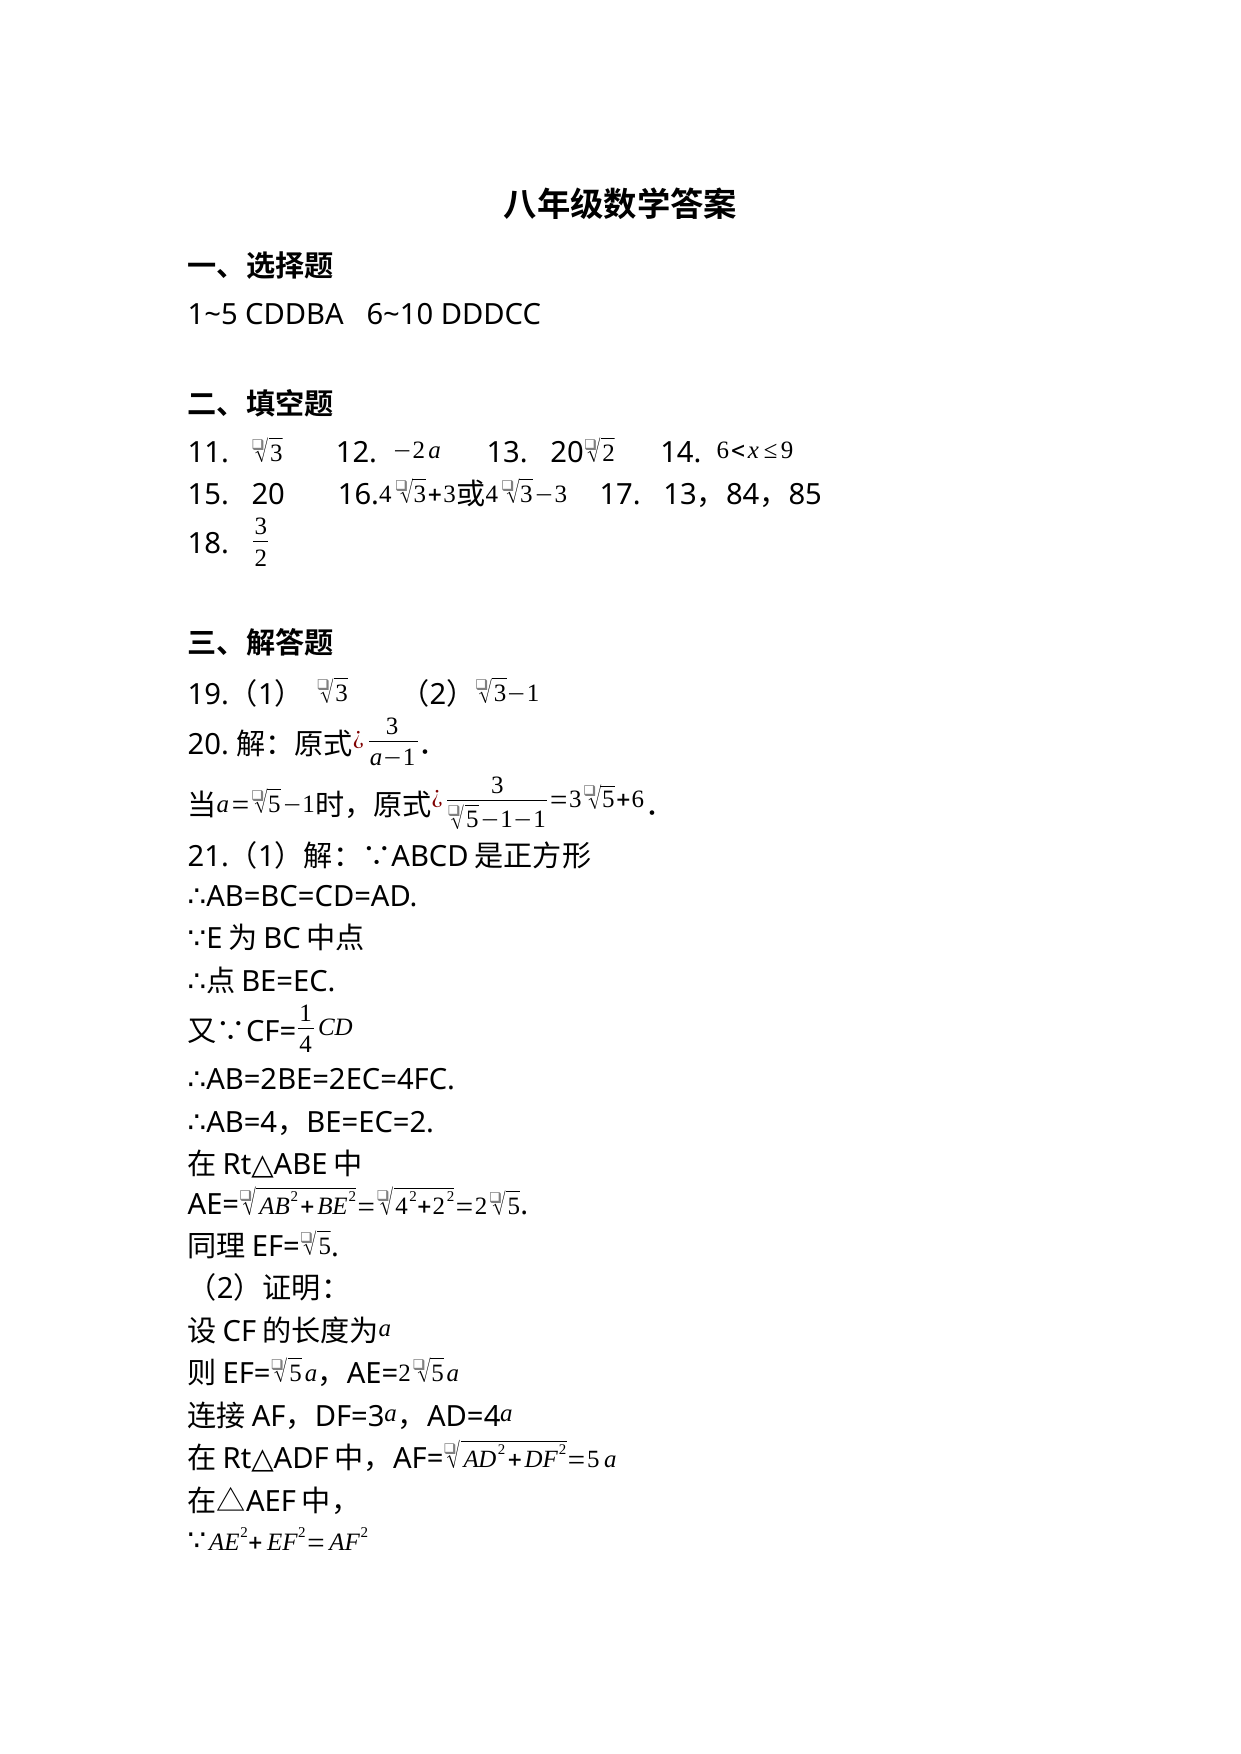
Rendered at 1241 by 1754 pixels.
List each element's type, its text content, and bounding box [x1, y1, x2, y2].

text 又∵CF= [187, 999, 1053, 1058]
text 1~5 CDDBA 6~10 DDDCC [187, 293, 1053, 333]
text 11. 12. 13. 20 14. [187, 431, 1053, 471]
text 20. 解：原式． 当时，原式． [187, 713, 1053, 833]
text 在Rt△ABE中 [187, 1141, 1053, 1183]
subtitle 二、填空题 [187, 381, 1053, 423]
text 设CF的长度为 [187, 1307, 1053, 1350]
text ∴AB=BC=CD=AD. [187, 875, 1053, 915]
text 18. [187, 513, 1053, 572]
text 15. 20 16.或 17. 13，84，85 [187, 471, 1053, 513]
text 21.（1）解：∵ABCD是正方形 [187, 833, 1053, 875]
text 在△AEF中， [187, 1477, 1053, 1519]
text 则EF=，AE= [187, 1350, 1053, 1392]
text ∵E为BC中点 [187, 915, 1053, 957]
text 在Rt△ADF中，AF= [187, 1435, 1053, 1477]
subtitle 八年级数学答案 [187, 178, 1053, 226]
subtitle 三、解答题 [187, 620, 1053, 662]
text 连接AF，DF=3，AD=4 [187, 1392, 1053, 1435]
text ∵ [187, 1519, 1053, 1559]
text AE=. [187, 1183, 1053, 1223]
subtitle 一、选择题 [187, 243, 1053, 285]
text ∴点BE=EC. [187, 957, 1053, 999]
text （2）证明： [187, 1265, 1053, 1307]
text ∴AB=2BE=2EC=4FC. [187, 1058, 1053, 1098]
text 19.（1） （2） [187, 670, 1053, 713]
text ∴AB=4，BE=EC=2. [187, 1098, 1053, 1141]
text 同理EF=. [187, 1223, 1053, 1265]
